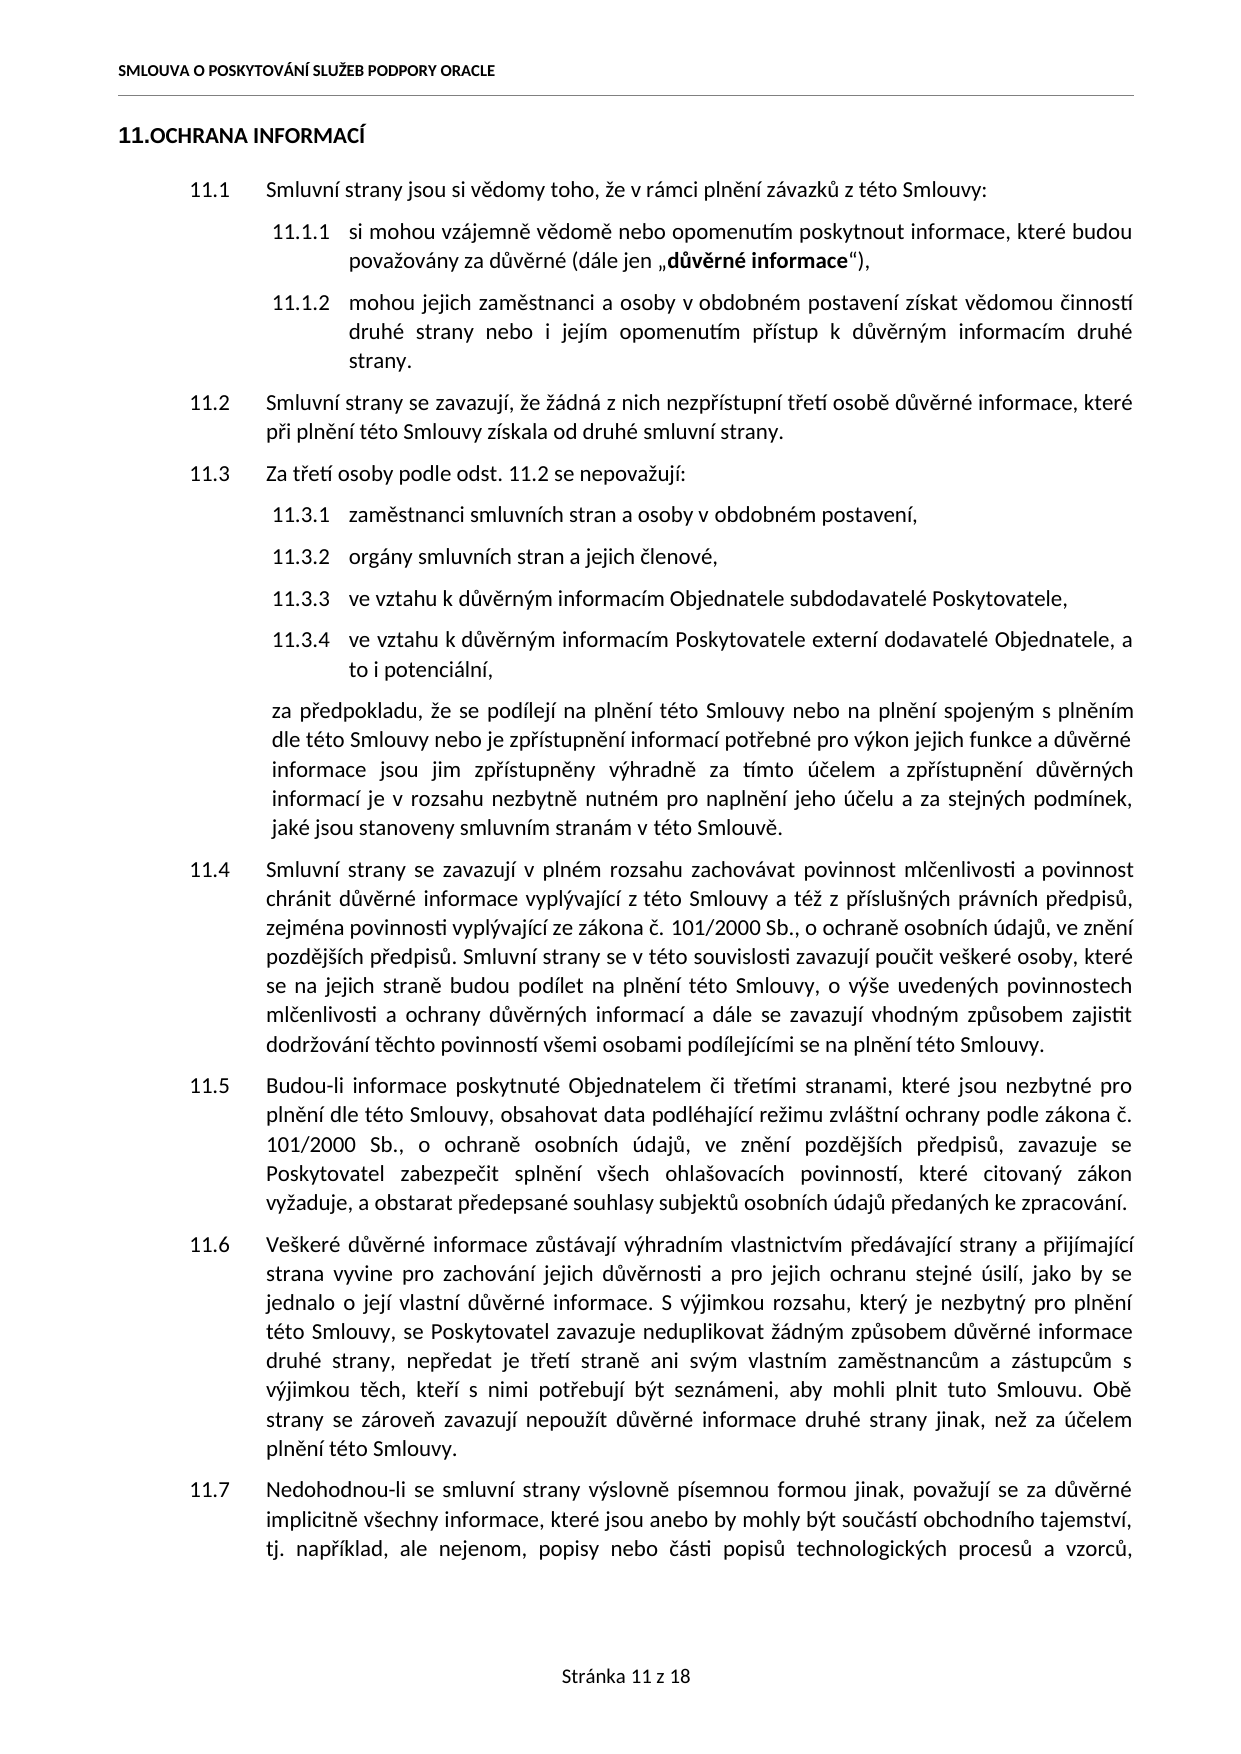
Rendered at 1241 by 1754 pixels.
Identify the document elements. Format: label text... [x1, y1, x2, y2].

list Smluvní strany jsou si vědomy toho, že v rámci plnění závazků z této Smlouvy: [189, 174, 1134, 204]
list ve vztahu k důvěrným informacím Poskytovatele externí dodavatelé Objednatele, a to i potenciální, [272, 624, 1134, 683]
list orgány smluvních stran a jejich členové, [272, 541, 1134, 570]
list zaměstnanci smluvních stran a osoby v obdobném postavení, [272, 499, 1134, 529]
text za předpokladu, že se podílejí na plnění této Smlouvy nebo na plnění spojeným s plněním dle této Smlouvy nebo je zpřístupnění informací potřebné pro výkon jejich funkce a důvěrné informace jsou jim zpřístupněny výhradně za tímto účelem a zpřístupnění důvěrných informací je v rozsahu nezbytně nutném pro naplnění jeho účelu a za stejných podmínek, jaké jsou stanoveny smluvním stranám v této Smlouvě. [272, 695, 1134, 841]
list Smluvní strany se zavazují v plném rozsahu zachovávat povinnost mlčenlivosti a povinnost chránit důvěrné informace vyplývající z této Smlouvy a též z příslušných právních předpisů, zejména povinnosti vyplývající ze zákona č. 101/2000 Sb., o ochraně osobních údajů, ve znění pozdějších předpisů. Smluvní strany se v této souvislosti zavazují poučit veškeré osoby, které se na jejich straně budou podílet na plnění této Smlouvy, o výše uvedených povinnostech mlčenlivosti a ochrany důvěrných informací a dále se zavazují vhodným způsobem zajistit dodržování těchto povinností všemi osobami podílejícími se na plnění této Smlouvy. [189, 854, 1134, 1058]
list OCHRANA INFORMACÍ [118, 120, 1134, 149]
list ve vztahu k důvěrným informacím Objednatele subdodavatelé Poskytovatele, [272, 583, 1134, 612]
list Za třetí osoby podle odst. 11.2 se nepovažují: [189, 458, 1134, 487]
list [189, 1474, 1134, 1562]
list Budou-li informace poskytnuté Objednatelem či třetími stranami, které jsou nezbytné pro plnění dle této Smlouvy, obsahovat data podléhající režimu zvláštní ochrany podle zákona č. 101/2000 Sb., o ochraně osobních údajů, ve znění pozdějších předpisů, zavazuje se Poskytovatel zabezpečit splnění všech ohlašovacích povinností, které citovaný zákon vyžaduje, a obstarat předepsané souhlasy subjektů osobních údajů předaných ke zpracování. [189, 1070, 1134, 1216]
list si mohou vzájemně vědomě nebo opomenutím poskytnout informace, které budou považovány za důvěrné (dále jen „důvěrné informace“), [272, 216, 1134, 274]
list Veškeré důvěrné informace zůstávají výhradním vlastnictvím předávající strany a přijímající strana vyvine pro zachování jejich důvěrnosti a pro jejich ochranu stejné úsilí, jako by se jednalo o její vlastní důvěrné informace. S výjimkou rozsahu, který je nezbytný pro plnění této Smlouvy, se Poskytovatel zavazuje neduplikovat žádným způsobem důvěrné informace druhé strany, nepředat je třetí straně ani svým vlastním zaměstnancům a zástupcům s výjimkou těch, kteří s nimi potřebují být seznámeni, aby mohli plnit tuto Smlouvu. Obě strany se zároveň zavazují nepoužít důvěrné informace druhé strany jinak, než za účelem plnění této Smlouvy. [189, 1229, 1134, 1462]
list mohou jejich zaměstnanci a osoby v obdobném postavení získat vědomou činností druhé strany nebo i jejím opomenutím přístup k důvěrným informacím druhé strany. [272, 287, 1134, 374]
list Smluvní strany se zavazují, že žádná z nich nezpřístupní třetí osobě důvěrné informace, které při plnění této Smlouvy získala od druhé smluvní strany. [189, 387, 1134, 445]
